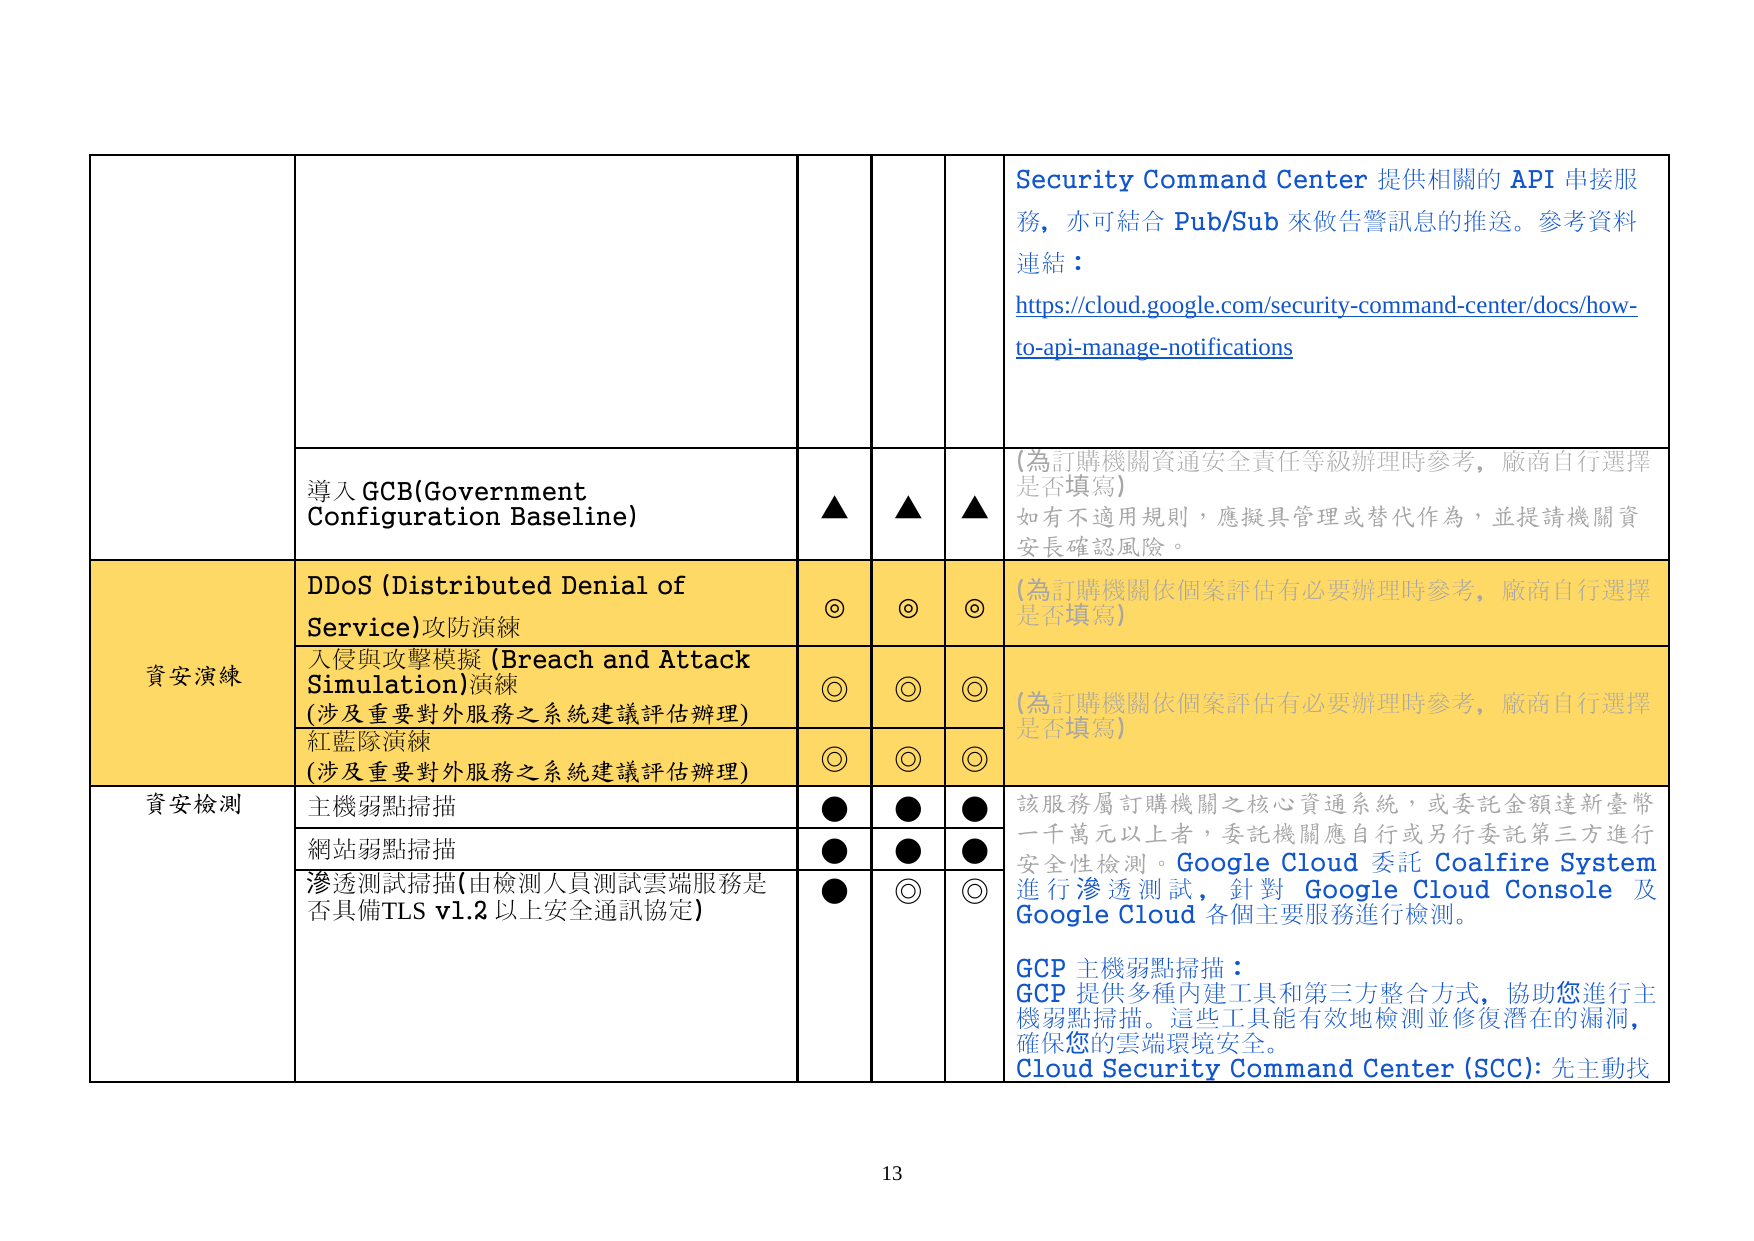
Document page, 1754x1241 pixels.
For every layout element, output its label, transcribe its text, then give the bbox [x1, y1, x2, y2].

table_cell ◎ [946, 729, 1003, 785]
table_cell [296, 561, 796, 645]
table_cell ▲ [799, 449, 870, 559]
table_cell 資安演練 [91, 561, 294, 785]
table_cell ◎ [799, 561, 870, 645]
table_cell [296, 829, 796, 869]
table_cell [1005, 156, 1668, 447]
table_cell ◎ [946, 647, 1003, 727]
table_cell ● [873, 787, 944, 827]
table_cell ● [799, 787, 870, 827]
table_cell ▲ [946, 449, 1003, 559]
table_cell [296, 449, 796, 559]
table_cell ● [946, 829, 1003, 869]
table_cell ▲ [873, 449, 944, 559]
table_cell ● [946, 787, 1003, 827]
table_cell 如有不適用規則，應擬具管理或替代作為，並提請機關資安長確認風險。 [1005, 449, 1668, 559]
table_cell ▲ [873, 156, 944, 447]
table_cell ◎ [873, 561, 944, 645]
table_cell 資安檢測 [91, 787, 294, 1081]
table_cell ◎ [873, 647, 944, 727]
table_cell ● [799, 871, 870, 1081]
table_cell ◎ [799, 647, 870, 727]
table_cell ◎ [873, 871, 944, 1081]
table_cell ◎ [946, 561, 1003, 645]
table_cell [296, 787, 796, 827]
table_cell [296, 156, 796, 447]
table_cell TLS [296, 871, 796, 1081]
table_cell ◎ [799, 729, 870, 785]
table_cell [1005, 647, 1668, 785]
table_cell ● [873, 829, 944, 869]
table_cell [1005, 561, 1668, 645]
table_cell ◎ [946, 871, 1003, 1081]
table_cell 該服務屬訂購機關之核心資通系統，或委託金額達新臺幣一千萬元以上者，委託機關應自行或另行委託第三方進行安全性檢測。 [1005, 787, 1668, 1081]
table_cell ◎ [873, 729, 944, 785]
table_cell (涉及重要對外服務之系統建議評估辦理) [296, 647, 796, 727]
table_cell ▲ [799, 156, 870, 447]
table_cell ▲ [946, 156, 1003, 447]
table_cell (涉及重要對外服務之系統建議評估辦理) [296, 729, 796, 785]
table_cell ● [799, 829, 870, 869]
